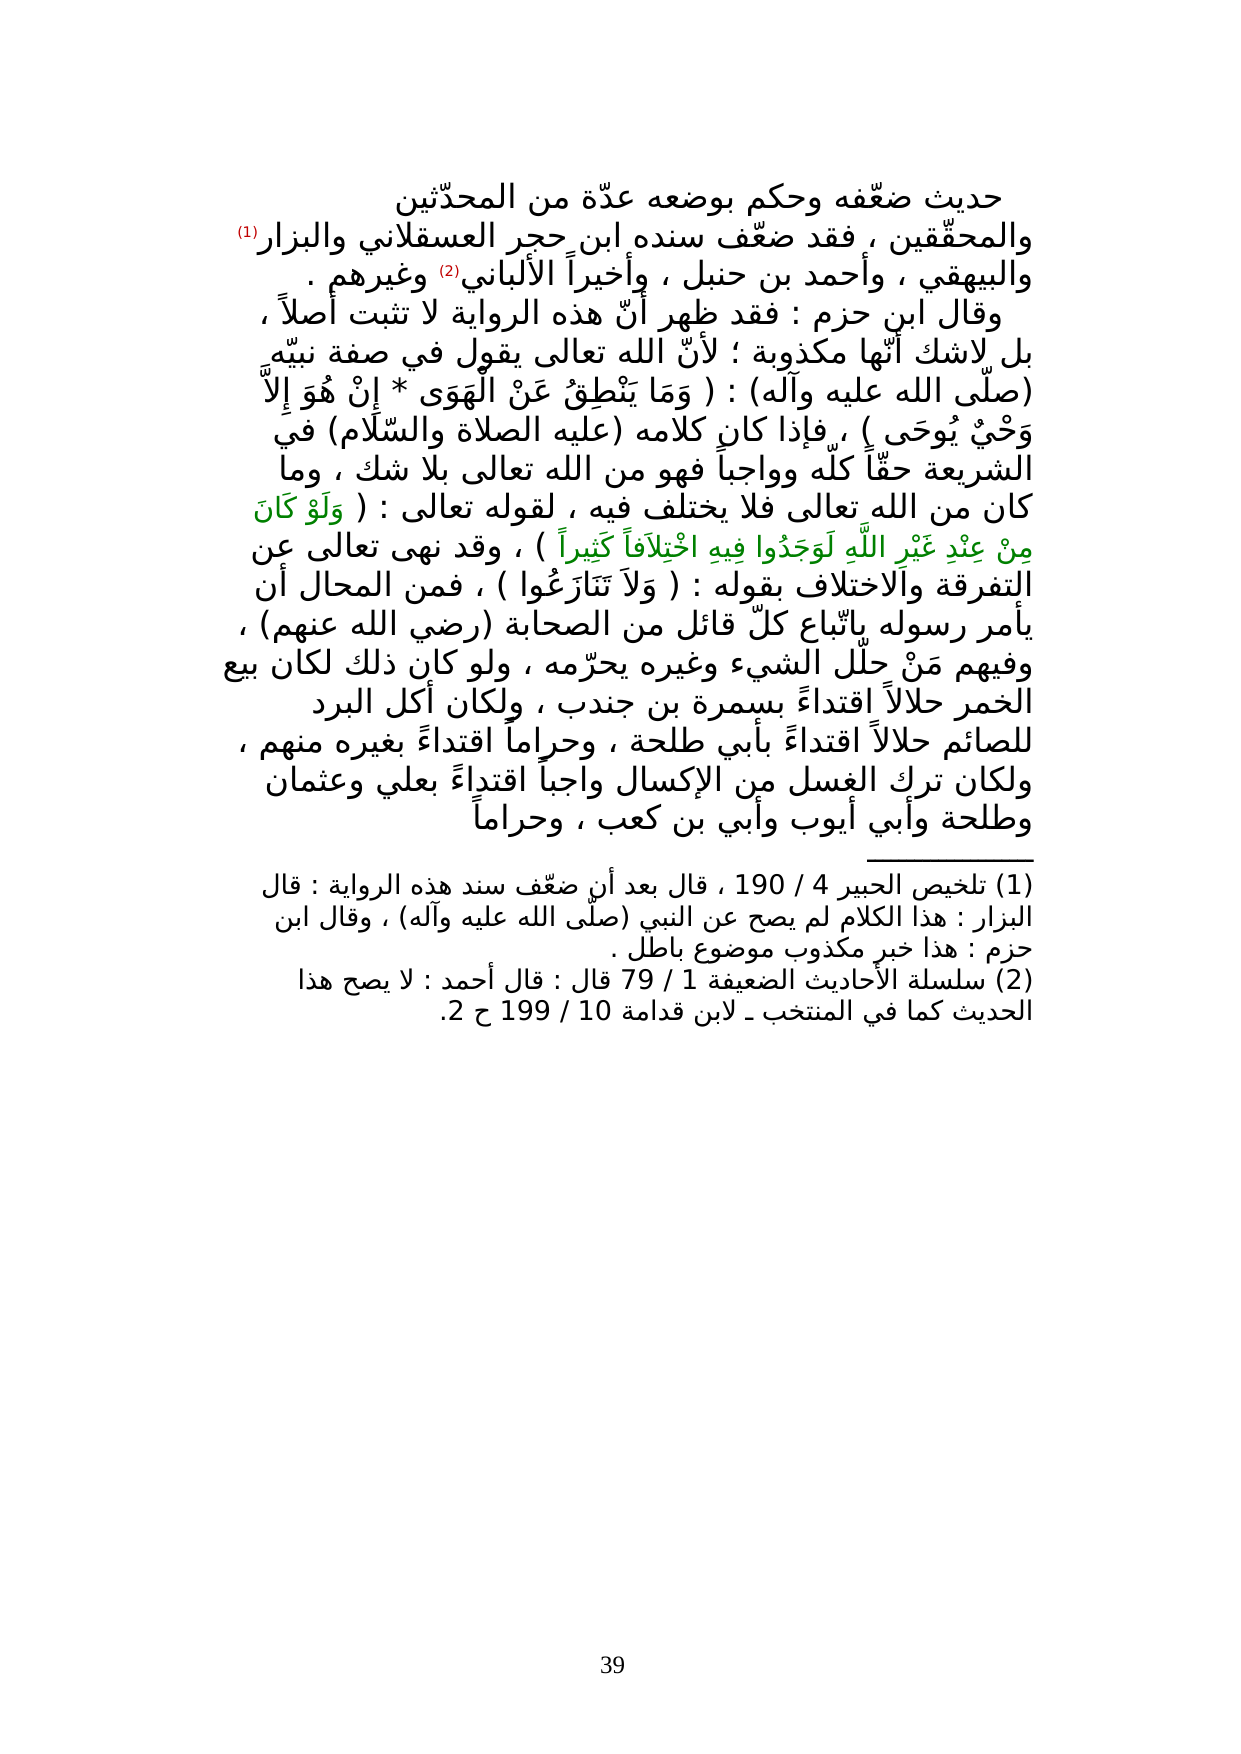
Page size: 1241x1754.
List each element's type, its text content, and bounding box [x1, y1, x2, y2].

text حديث ضعّفه وحكم بوضعه عدّة من المحدّثين والمحقّقين ، فقد ضعّف سنده ابن حجر العسقلاني والبزار(1) والبيهقي ، وأحمد بن حنبل ، وأخيراً الألباني(2) وغيرهم . [222, 177, 1033, 294]
text (1) تلخيص الحبير 4 / 190 ، قال بعد أن ضعّف سند هذه الرواية : قال البزار : هذا الكلام لم يصح عن النبي (صلّى الله عليه وآله) ، وقال ابن حزم : هذا خبر مكذوب موضوع باطل . [222, 869, 1033, 964]
text (2) سلسلة الأحاديث الضعيفة 1 / 79 قال : قال أحمد : لا يصح هذا الحديث كما في المنتخب ـ لابن قدامة 10 / 199 ح 2. [222, 964, 1033, 1027]
text ـــــــــــــــــــــ [222, 838, 1033, 869]
text وقال ابن حزم : فقد ظهر أنّ هذه الرواية لا تثبت أصلاً ، بل لاشك أنّها مكذوبة ؛ لأنّ الله تعالى يقول في صفة نبيّه (صلّى الله عليه وآله) : ( وَمَا يَنْطِقُ عَنْ الْهَوَى * إِنْ هُوَ إِلاَّ وَحْيٌ يُوحَى ) ، فإذا كان كلامه (عليه الصلاة والسّلام) في الشريعة حقّاً كلّه وواجباً فهو من الله تعالى بلا شك ، وما كان من الله تعالى فلا يختلف فيه ، لقوله تعالى : ( وَلَوْ كَانَ مِنْ عِنْدِ غَيْرِ اللَّهِ لَوَجَدُوا فِيهِ اخْتِلاَفاً كَثِيراً ) ، وقد نهى تعالى عن التفرقة والاختلاف بقوله : ( وَلاَ تَنَازَعُوا ) ، فمن المحال أن يأمر رسوله باتّباع كلّ قائل من الصحابة (رضي الله عنهم) ، وفيهم مَنْ حلّل الشيء وغيره يحرّمه ، ولو كان ذلك لكان بيع الخمر حلالاً اقتداءً بسمرة بن جندب ، ولكان أكل البرد للصائم حلالاً اقتداءً بأبي طلحة ، وحراماً اقتداءً بغيره منهم ، ولكان ترك الغسل من الإكسال واجباً اقتداءً بعلي وعثمان وطلحة وأبي أيوب وأبي بن كعب ، وحراماً [222, 294, 1033, 838]
